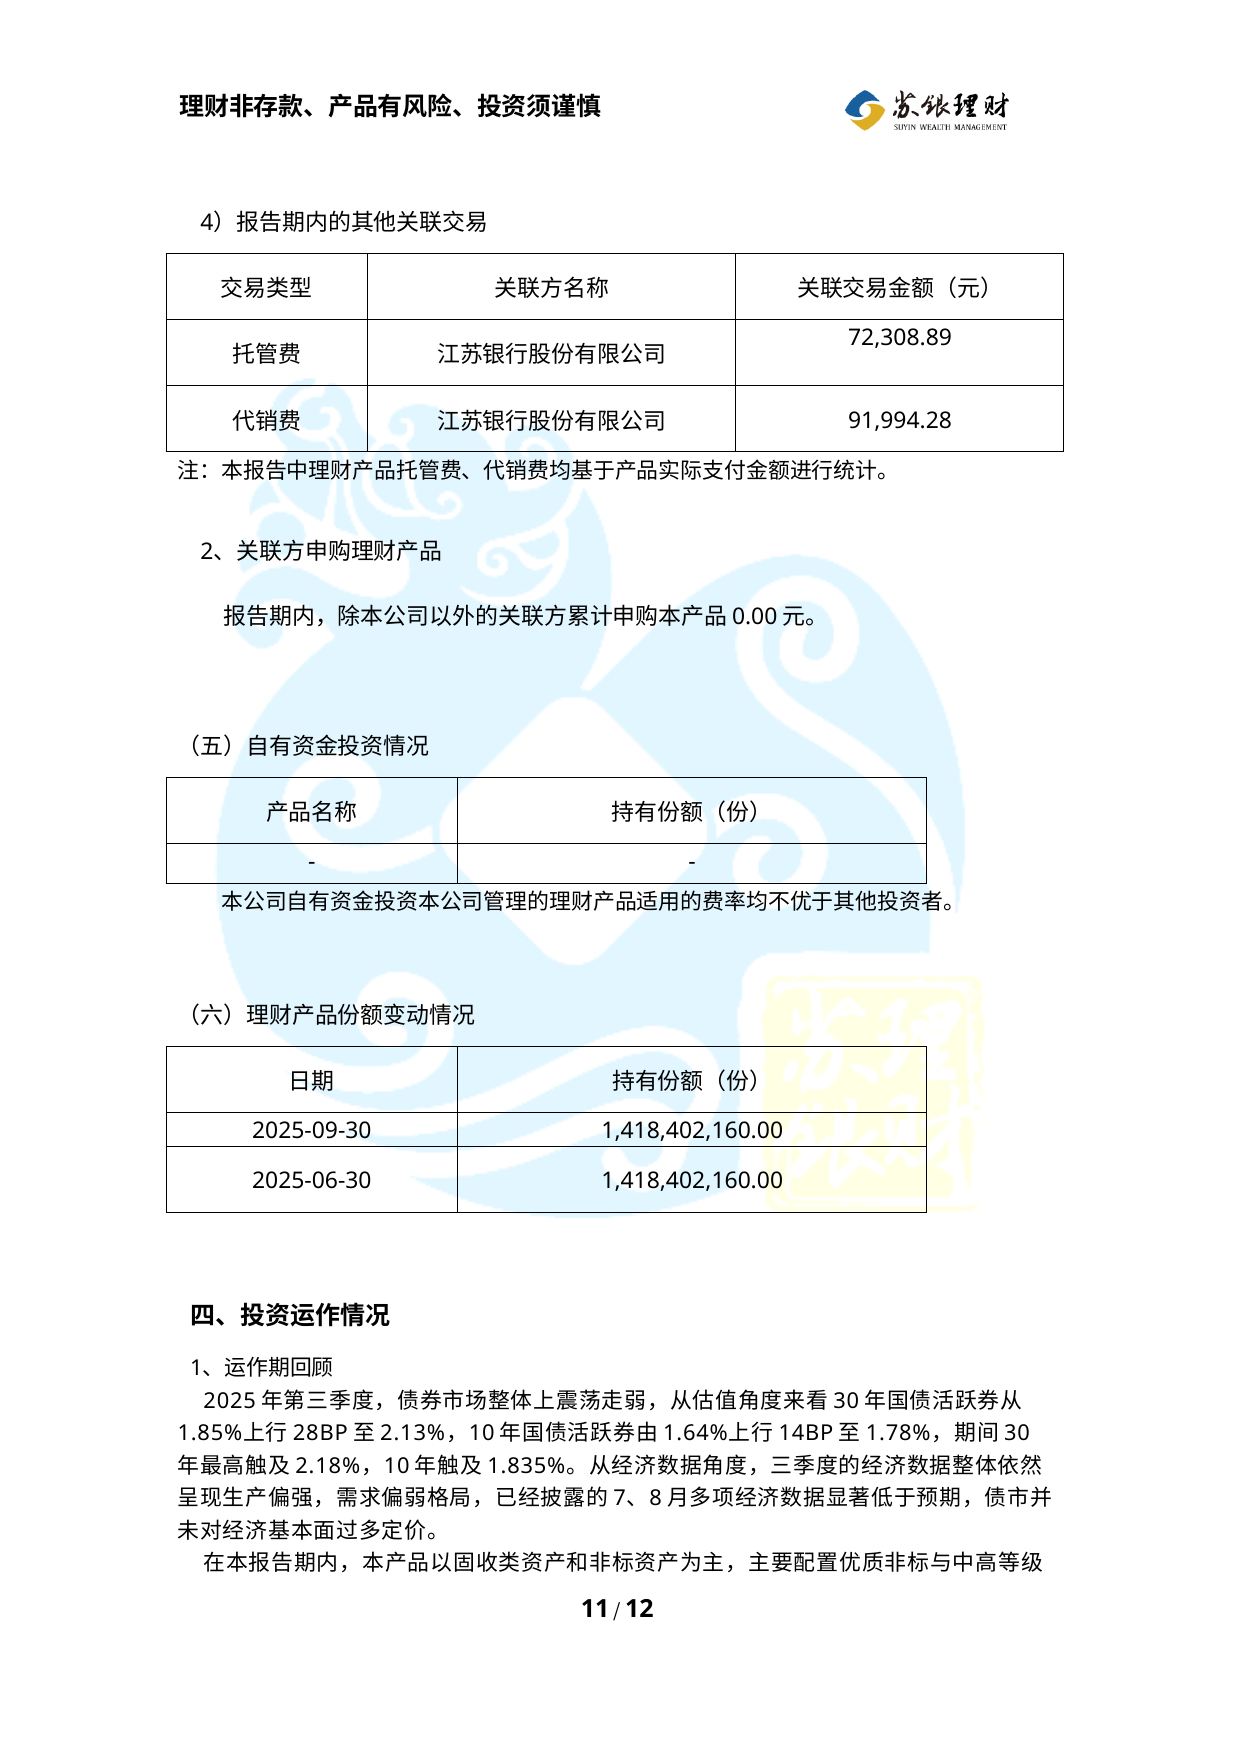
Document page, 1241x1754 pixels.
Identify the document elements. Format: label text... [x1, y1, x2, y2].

table_cell 72,308.89 [736, 320, 1063, 385]
subtitle 四、投资运作情况 [190, 1281, 1053, 1346]
table_cell 江苏银行股份有限公司 [368, 320, 735, 385]
table_cell - [167, 844, 457, 883]
list 报告期内的其他关联交易 [177, 188, 1053, 253]
table_cell 91,994.28 [736, 386, 1063, 451]
table_header 关联交易金额（元） [736, 254, 1063, 319]
text 2、关联方申购理财产品 [177, 517, 1053, 582]
table_cell 2025-09-30 [167, 1113, 457, 1146]
text 报告期内，除本公司以外的关联方累计申购本产品0.00元。 [177, 582, 1053, 647]
table_cell 1,418,402,160.00 [458, 1113, 926, 1146]
table_cell 1,418,402,160.00 [458, 1147, 926, 1212]
table_header 日期 [167, 1047, 457, 1112]
subtitle 1、运作期回顾 [190, 1350, 1053, 1382]
table_cell 托管费 [167, 320, 367, 385]
table_cell - [458, 844, 926, 883]
text 注：本报告中理财产品托管费、代销费均基于产品实际支付金额进行统计。 [177, 452, 1053, 485]
table_cell 2025-06-30 [167, 1147, 457, 1212]
table_header 持有份额（份） [458, 778, 926, 843]
text （五）自有资金投资情况 [177, 712, 1053, 777]
picture [820, 72, 1039, 143]
table_header 交易类型 [167, 254, 367, 319]
table_cell 江苏银行股份有限公司 [368, 386, 735, 451]
text 本公司自有资金投资本公司管理的理财产品适用的费率均不优于其他投资者。 [177, 884, 1053, 916]
text （六）理财产品份额变动情况 [177, 981, 1053, 1046]
table_cell 代销费 [167, 386, 367, 451]
table_header 关联方名称 [368, 254, 735, 319]
table_header 产品名称 [167, 778, 457, 843]
table_header 持有份额（份） [458, 1047, 926, 1112]
